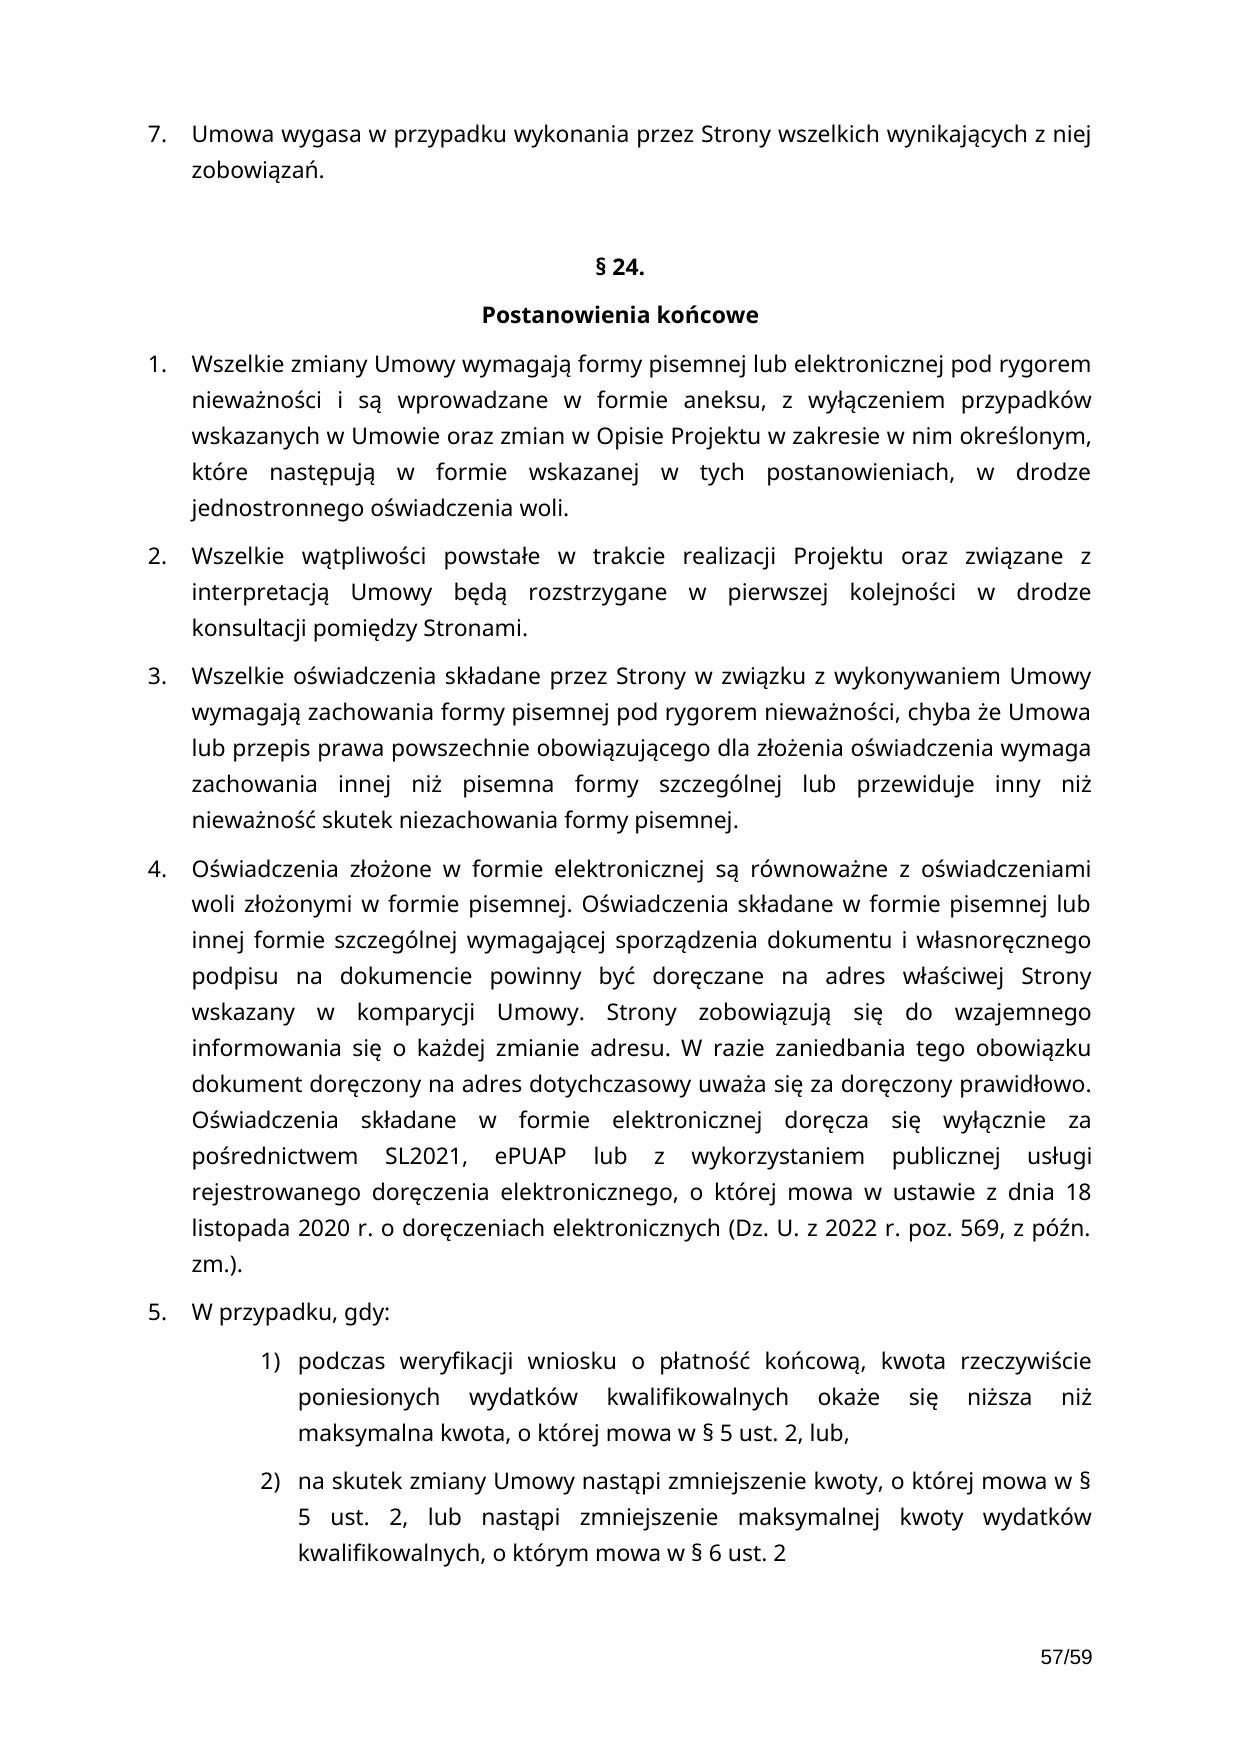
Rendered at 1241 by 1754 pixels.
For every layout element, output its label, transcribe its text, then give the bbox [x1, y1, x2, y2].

list podczas weryfikacji wniosku o płatność końcową, kwota rzeczywiście poniesionych wydatków kwalifikowalnych okaże się niższa niż maksymalna kwota, o której mowa w § 5 ust. 2, lub, [260, 1345, 1092, 1448]
list Oświadczenia złożone w formie elektronicznej są równoważne z oświadczeniami woli złożonymi w formie pisemnej. Oświadczenia składane w formie pisemnej lub innej formie szczególnej wymagającej sporządzenia dokumentu i własnoręcznego podpisu na dokumencie powinny być doręczane na adres właściwej Strony wskazany w komparycji Umowy. Strony zobowiązują się do wzajemnego informowania się o każdej zmianie adresu. W razie zaniedbania tego obowiązku dokument doręczony na adres dotychczasowy uważa się za doręczony prawidłowo. Oświadczenia składane w formie elektronicznej doręcza się wyłącznie za pośrednictwem SL2021, ePUAP lub z wykorzystaniem publicznej usługi rejestrowanego doręczenia elektronicznego, o której mowa w ustawie z dnia 18 listopada 2020 r. o doręczeniach elektronicznych (Dz. U. z 2022 r. poz. 569, z późn. zm.). [148, 852, 1092, 1279]
list Wszelkie wątpliwości powstałe w trakcie realizacji Projektu oraz związane z interpretacją Umowy będą rozstrzygane w pierwszej kolejności w drodze konsultacji pomiędzy Stronami. [148, 540, 1092, 643]
list Wszelkie oświadczenia składane przez Strony w związku z wykonywaniem Umowy wymagają zachowania formy pisemnej pod rygorem nieważności, chyba że Umowa lub przepis prawa powszechnie obowiązującego dla złożenia oświadczenia wymaga zachowania innej niż pisemna formy szczególnej lub przewiduje inny niż nieważność skutek niezachowania formy pisemnej. [148, 660, 1092, 835]
text Postanowienia końcowe [148, 299, 1092, 331]
list Wszelkie zmiany Umowy wymagają formy pisemnej lub elektronicznej pod rygorem nieważności i są wprowadzane w formie aneksu, z wyłączeniem przypadków wskazanych w Umowie oraz zmian w Opisie Projektu w zakresie w nim określonym, które następują w formie wskazanej w tych postanowieniach, w drodze jednostronnego oświadczenia woli. [148, 348, 1092, 523]
list na skutek zmiany Umowy nastąpi zmniejszenie kwoty, o której mowa w § 5 ust. 2, lub nastąpi zmniejszenie maksymalnej kwoty wydatków kwalifikowalnych, o którym mowa w § 6 ust. 2 [260, 1465, 1092, 1568]
text § 24. [148, 251, 1092, 282]
list Umowa wygasa w przypadku wykonania przez Strony wszelkich wynikających z niej zobowiązań. [148, 118, 1092, 185]
list W przypadku, gdy: [148, 1296, 1092, 1327]
